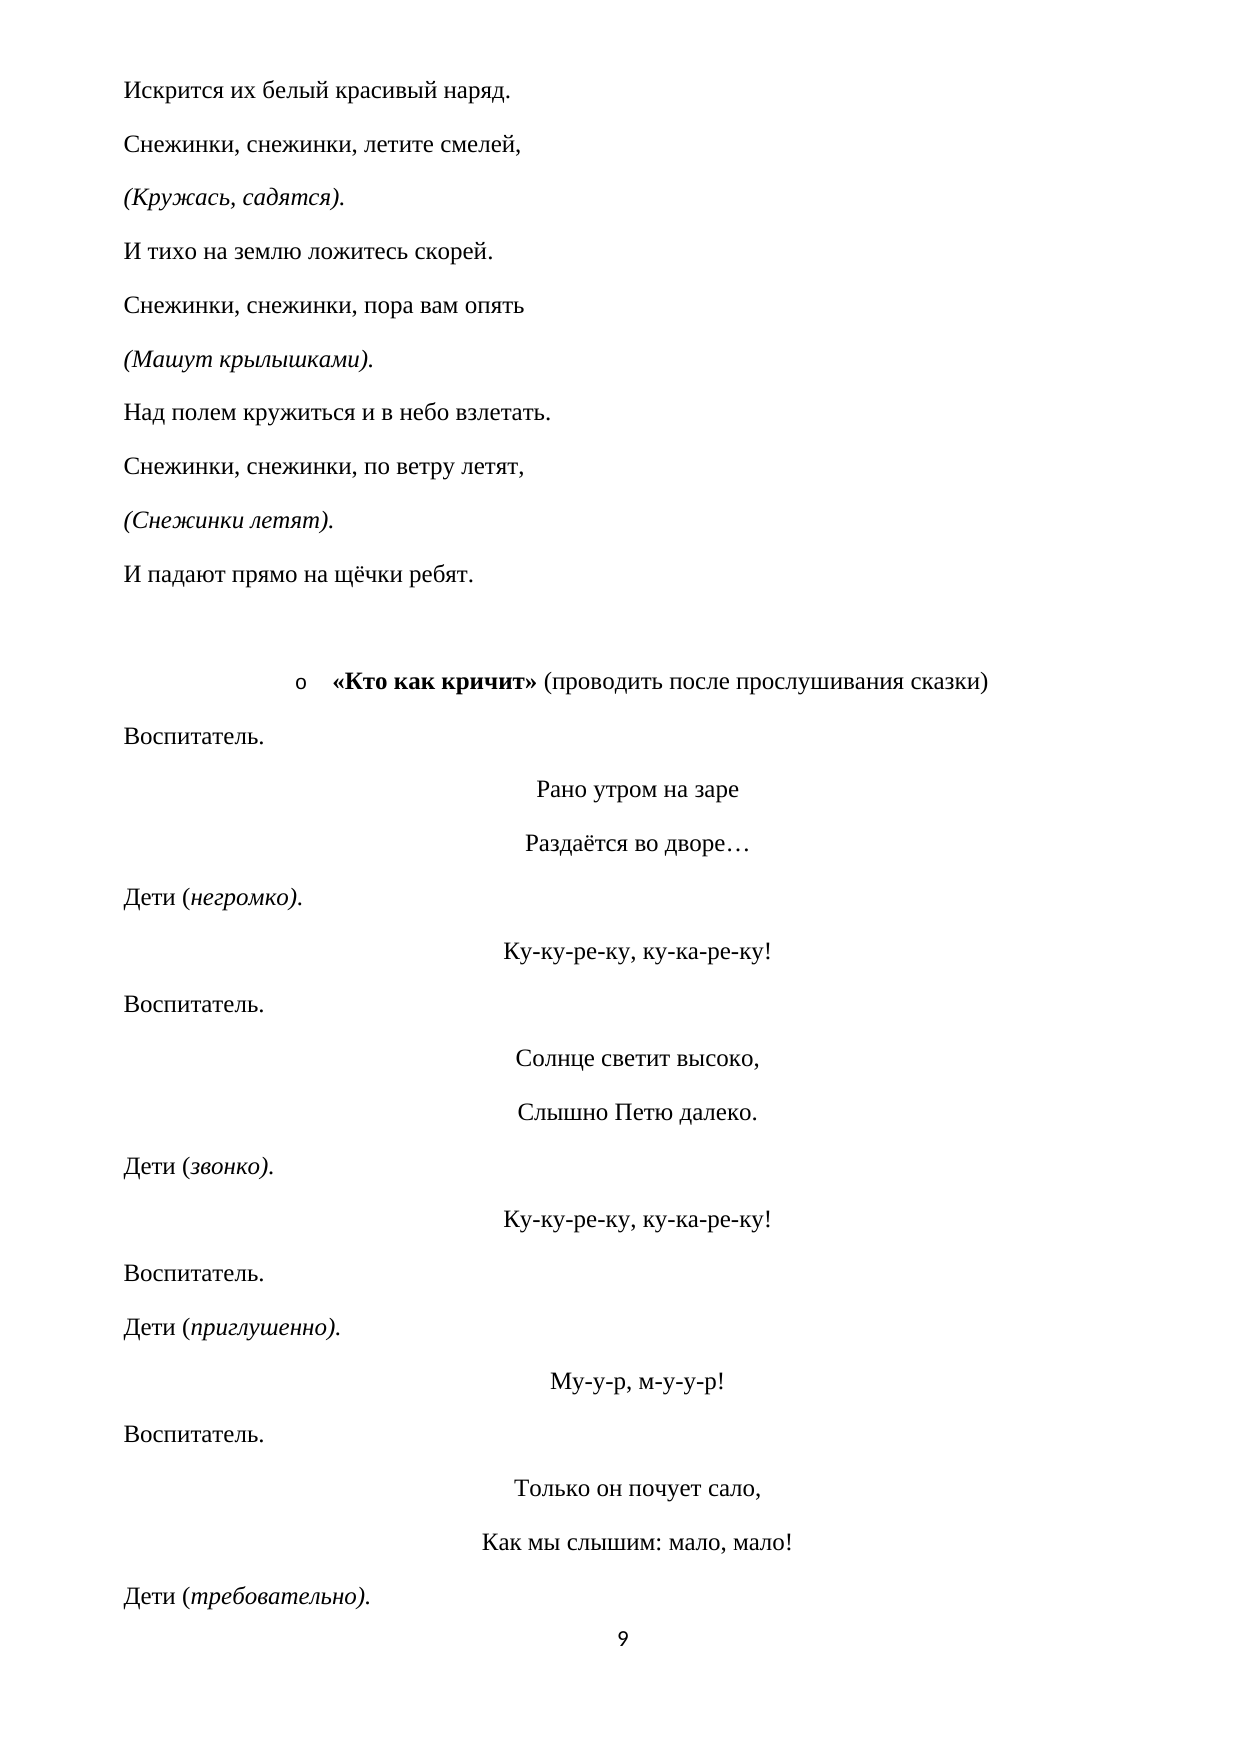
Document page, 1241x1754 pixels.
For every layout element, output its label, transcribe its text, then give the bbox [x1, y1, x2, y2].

text Ку-ку-ре-ку, ку-ка-ре-ку! [123, 936, 1152, 964]
text (Кружась, садятся). [123, 182, 1152, 211]
text (Машут крылышками). [123, 344, 1152, 372]
text Слышно Петю далеко. [123, 1097, 1152, 1126]
text Над полем кружиться и в небо взлетать. [123, 397, 1152, 426]
text Как мы слышим: мало, мало! [123, 1527, 1152, 1556]
text Воспитатель. [123, 1258, 1152, 1287]
list «Кто как кричит» (проводить после прослушивания сказки) [131, 666, 1152, 696]
text Дети (негромко). [123, 882, 1152, 911]
text Дети (звонко). [123, 1151, 1152, 1179]
text Воспитатель. [123, 1419, 1152, 1448]
text Снежинки, снежинки, по ветру летят, [123, 451, 1152, 480]
text Воспитатель. [123, 721, 1152, 749]
text Искрится их белый красивый наряд. [123, 75, 1152, 104]
text Дети (приглушенно). [123, 1312, 1152, 1341]
text Рано утром на заре [123, 774, 1152, 803]
text Дети (требовательно). [123, 1581, 1152, 1609]
text Ку-ку-ре-ку, ку-ка-ре-ку! [123, 1204, 1152, 1233]
text Раздаётся во дворе… [123, 828, 1152, 857]
text (Снежинки летят). [123, 505, 1152, 534]
text И тихо на землю ложитесь скорей. [123, 236, 1152, 265]
text И падают прямо на щёчки ребят. [123, 559, 1152, 587]
text Только он почует сало, [123, 1473, 1152, 1502]
text Солнце светит высоко, [123, 1043, 1152, 1072]
text Воспитатель. [123, 989, 1152, 1018]
text Му-у-р, м-у-у-р! [123, 1366, 1152, 1394]
text Снежинки, снежинки, пора вам опять [123, 290, 1152, 319]
text Снежинки, снежинки, летите смелей, [123, 129, 1152, 157]
